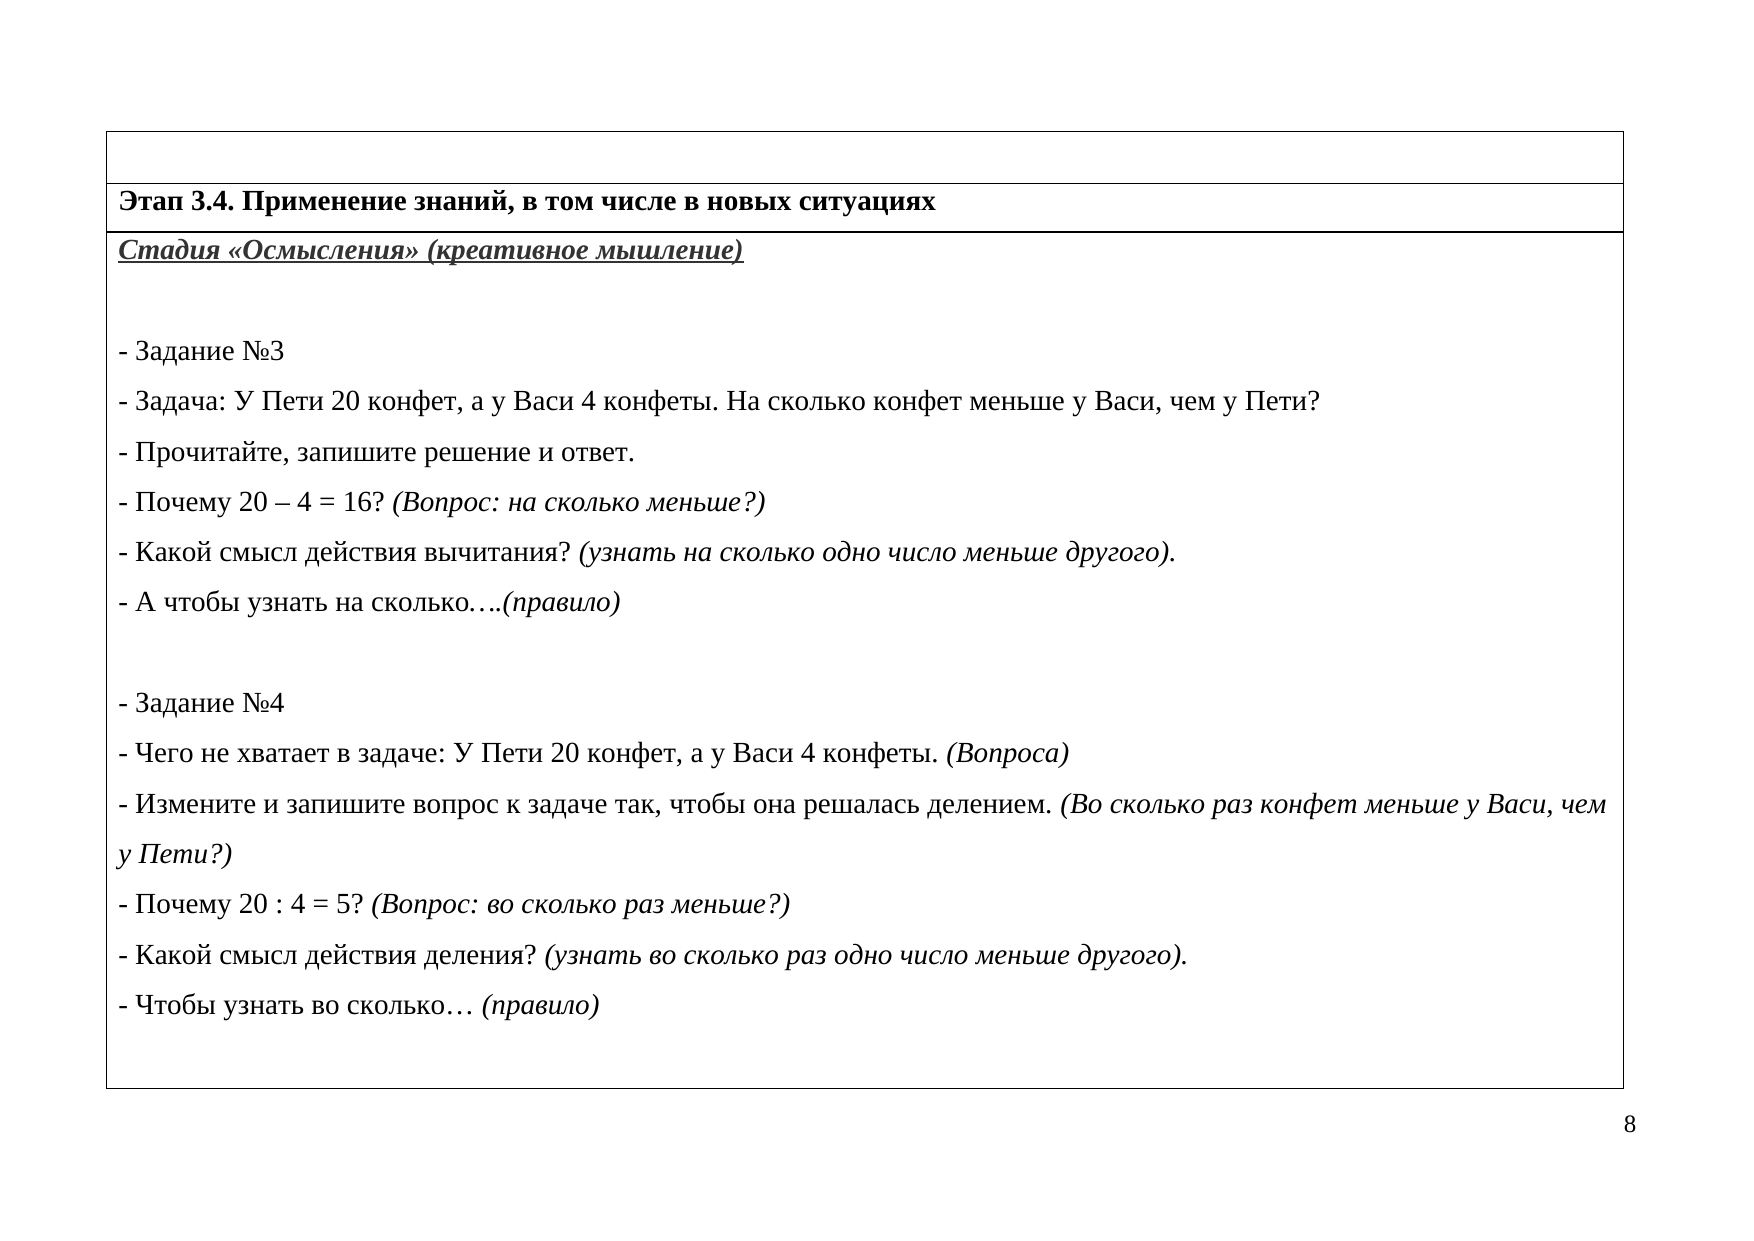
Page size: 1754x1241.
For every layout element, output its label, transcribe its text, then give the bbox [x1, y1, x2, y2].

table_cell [107, 132, 1623, 182]
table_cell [107, 233, 1623, 1088]
table_cell Этап 3.4. Применение знаний, в том числе в новых ситуациях [107, 184, 1623, 231]
